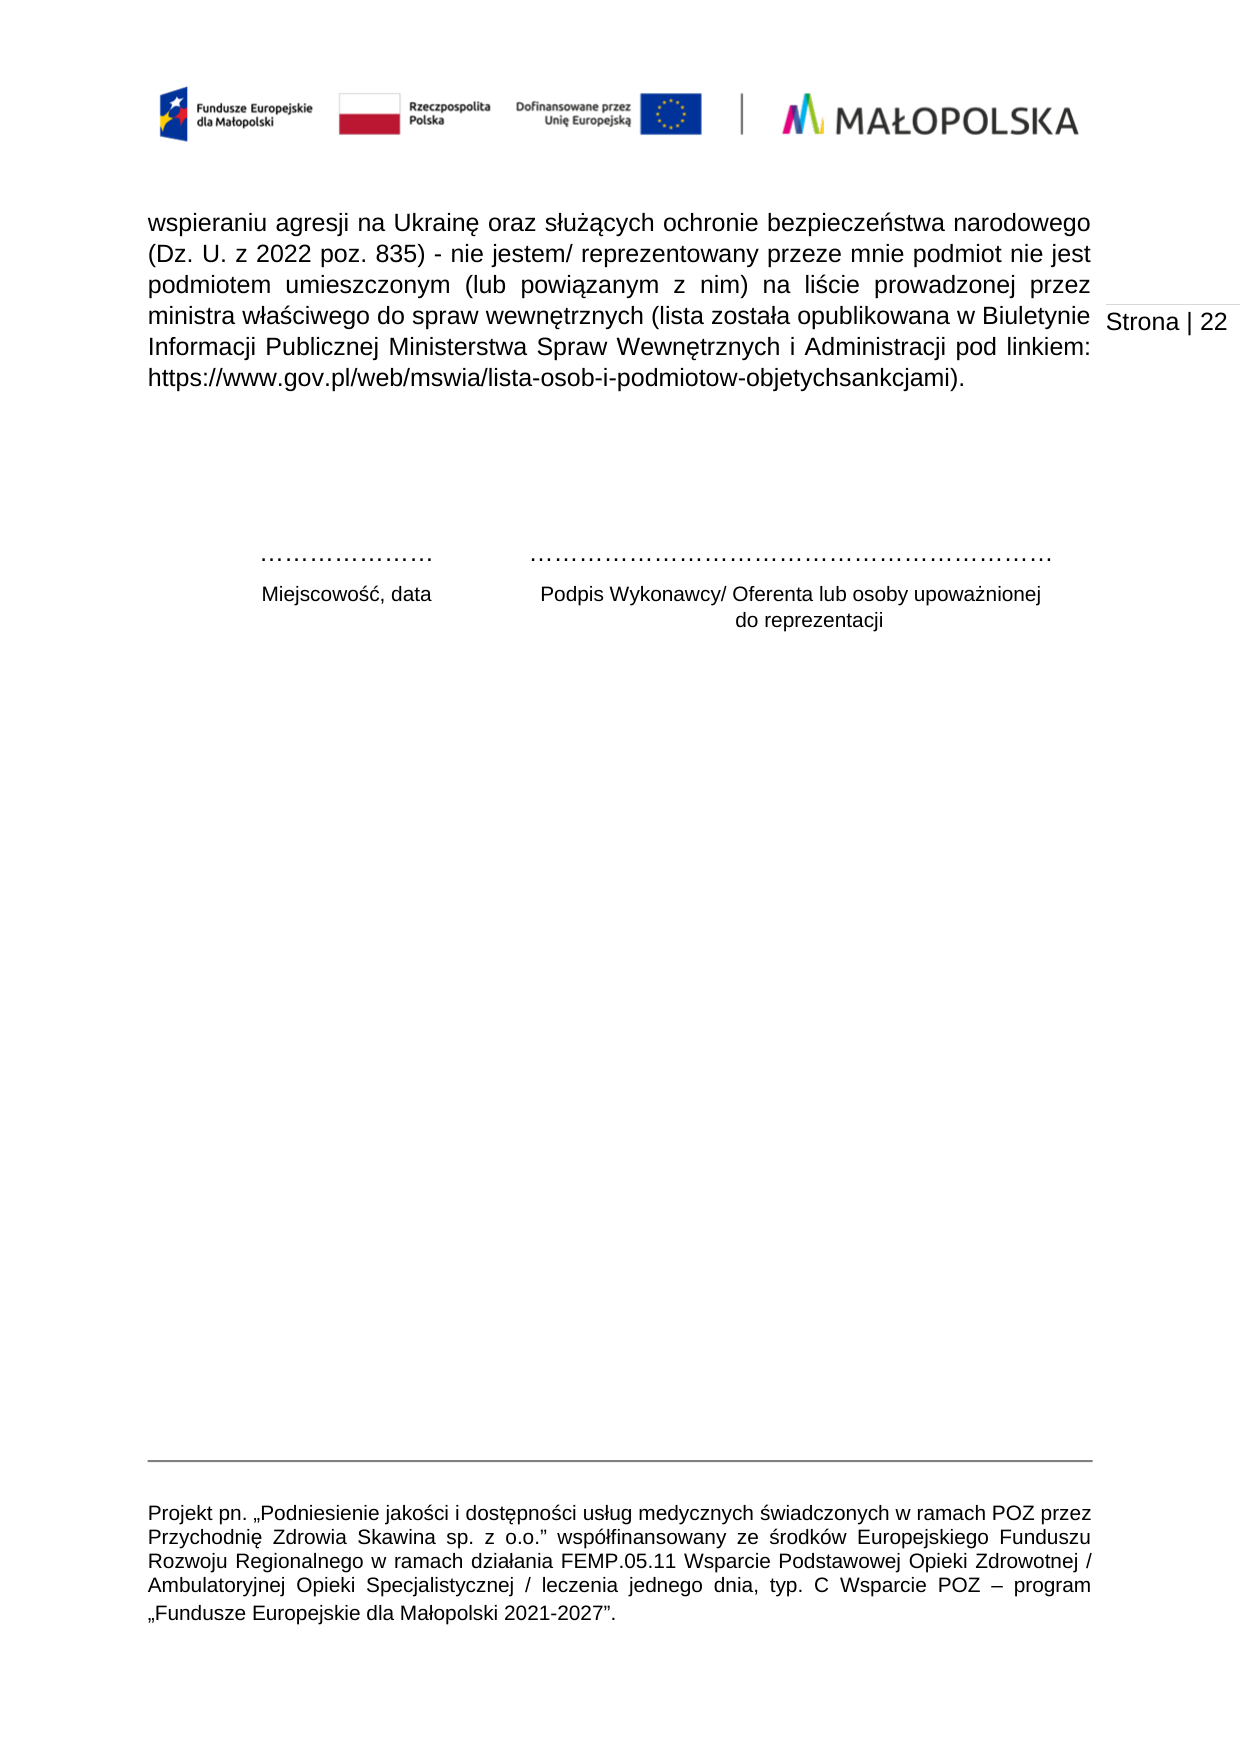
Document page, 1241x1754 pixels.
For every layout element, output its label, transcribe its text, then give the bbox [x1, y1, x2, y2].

table_header ……………………………………………………… Podpis Wykonawcy/ Oferenta lub osoby upoważnionej do reprezentacji [478, 538, 1092, 646]
picture [147, 73, 1093, 155]
table_header ………………… Miejscowość, data [204, 538, 477, 646]
